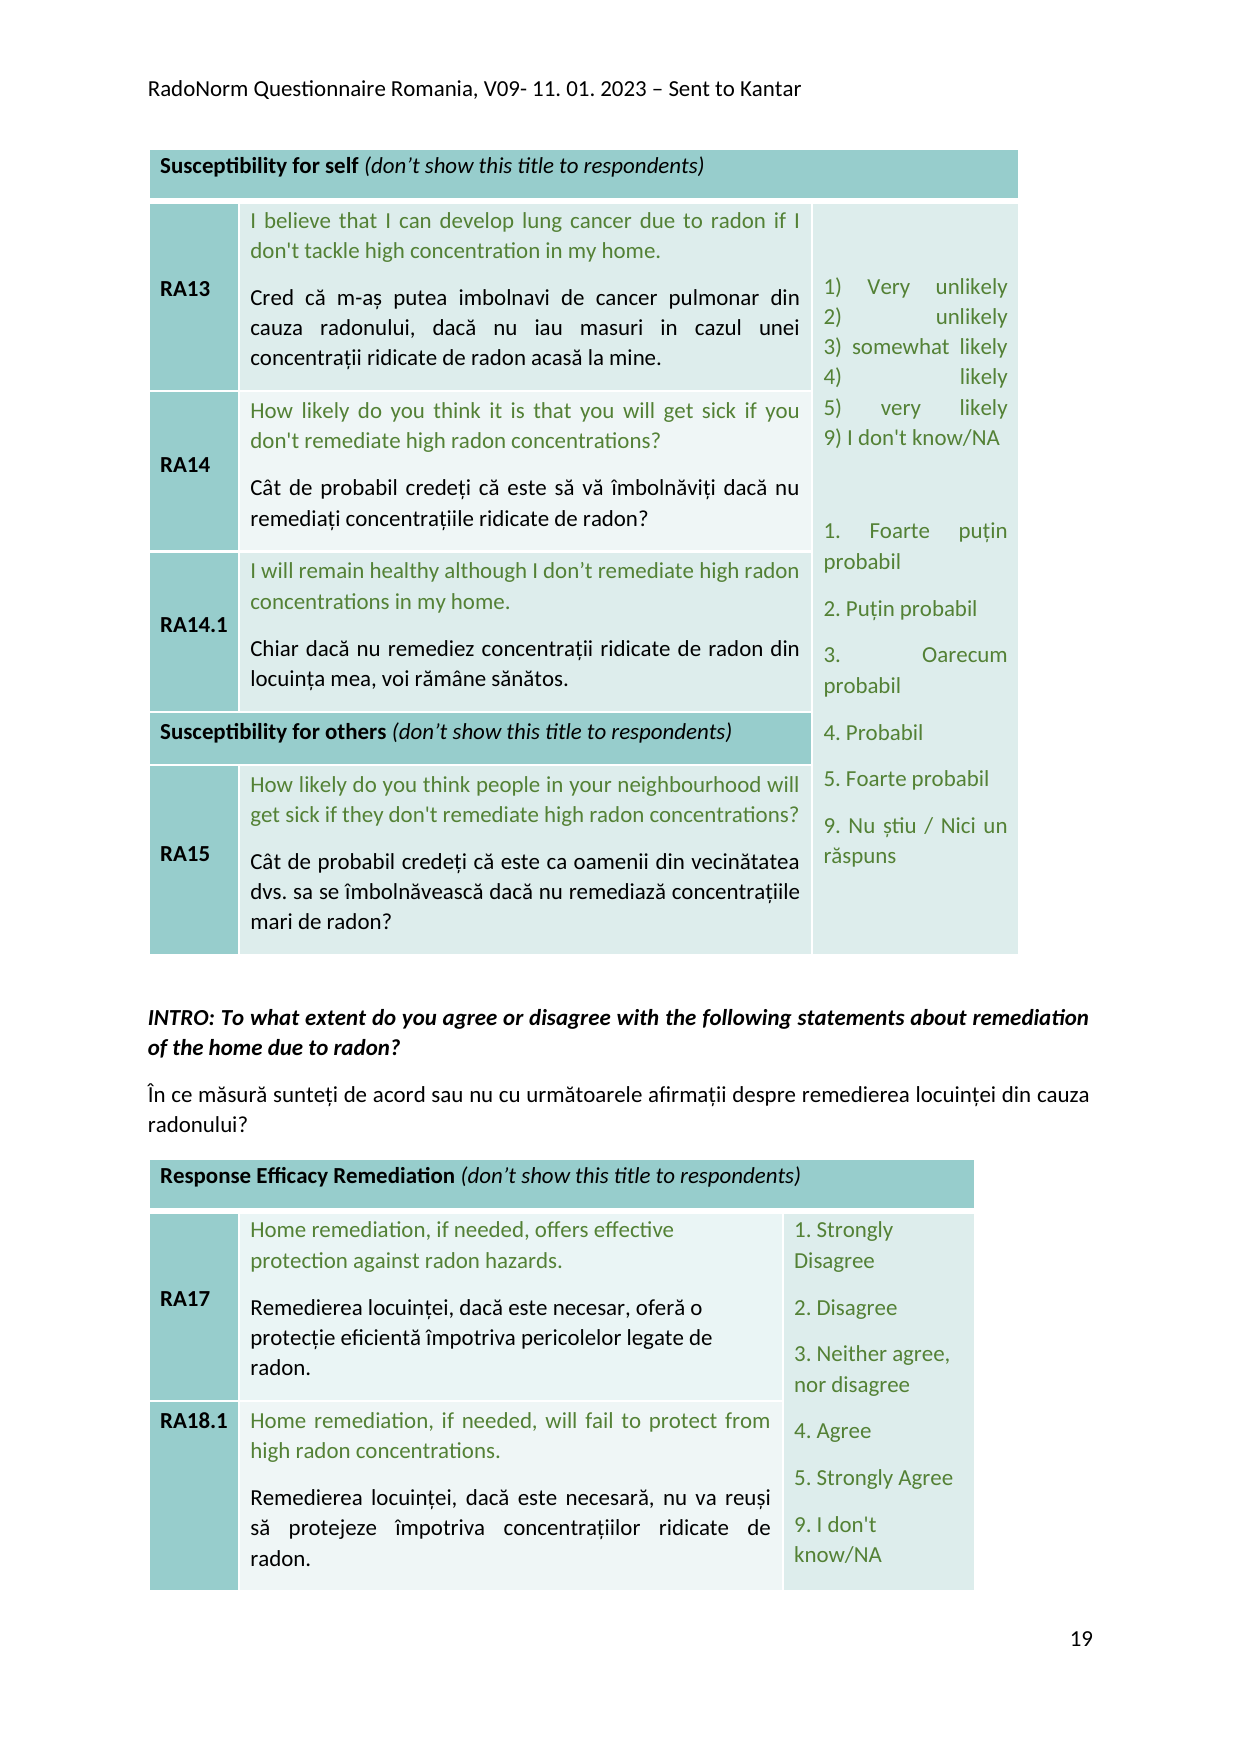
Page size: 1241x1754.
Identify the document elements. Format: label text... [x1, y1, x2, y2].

table_header Susceptibility for self (don’t show this title to respondents) [150, 150, 1018, 198]
text În ce măsură sunteți de acord sau nu cu următoarele afirmații despre remedierea locuinței din cauza radonului? [148, 1080, 1093, 1138]
table_cell 1) Very unlikely 2) unlikely 3) somewhat likely 4) likely 5) very likely 9) I don't know/NA 1. Foarte puțin probabil 2. Puțin probabil 3. Oarecum probabil 4. Probabil 5. Foarte probabil 9. Nu știu / Nici un răspuns [813, 204, 1018, 954]
table_cell 1. Strongly Disagree 2. Disagree 3. Neither agree, nor disagree 4. Agree 5. Strongly Agree 9. I don't know/NA 1. Dezacord total 2. Dezacord 3. Nici acord, nici dezacord 4. Acord 5. Acord total 9. Nu știu / Niciun răspuns [784, 1214, 974, 1590]
table_cell RA14.1 [150, 553, 238, 711]
table_cell How likely do you think it is that you will get sick if you don't remediate high radon concentrations? Cât de probabil credeți că este să vă îmbolnăviți dacă nu remediați concentrațiile ridicate de radon? [240, 392, 811, 550]
table_cell RA13 [150, 204, 238, 390]
table_cell RA14 [150, 392, 238, 550]
table_cell RA18.1 [150, 1402, 238, 1590]
table_cell Home remediation, if needed, offers effective protection against radon hazards. Remedierea locuinței, dacă este necesar, oferă o protecție eficientă împotriva pericolelor legate de radon. [240, 1214, 782, 1400]
table_cell I believe that I can develop lung cancer due to radon if I don't tackle high concentration in my home. Cred că m-aș putea imbolnavi de cancer pulmonar din cauza radonului, dacă nu iau masuri in cazul unei concentrații ridicate de radon acasă la mine. [240, 204, 811, 390]
table_header Response Efficacy Remediation (don’t show this title to respondents) [150, 1160, 974, 1208]
table_cell How likely do you think people in your neighbourhood will get sick if they don't remediate high radon concentrations? Cât de probabil credeți că este ca oamenii din vecinătatea dvs. sa se îmbolnăvească dacă nu remediază concentrațiile mari de radon? [240, 766, 811, 954]
table_cell Home remediation, if needed, will fail to protect from high radon concentrations. Remedierea locuinței, dacă este necesară, nu va reuși să protejeze împotriva concentrațiilor ridicate de radon. [240, 1402, 782, 1590]
table_cell RA15 [150, 766, 238, 954]
text INTRO: To what extent do you agree or disagree with the following statements about remediation of the home due to radon? [148, 1003, 1093, 1061]
table_cell I will remain healthy although I don’t remediate high radon concentrations in my home. Chiar dacă nu remediez concentrații ridicate de radon din locuința mea, voi rămâne sănătos. [240, 553, 811, 711]
table_cell RA17 [150, 1214, 238, 1400]
table_cell Susceptibility for others (don’t show this title to respondents) [150, 713, 811, 764]
